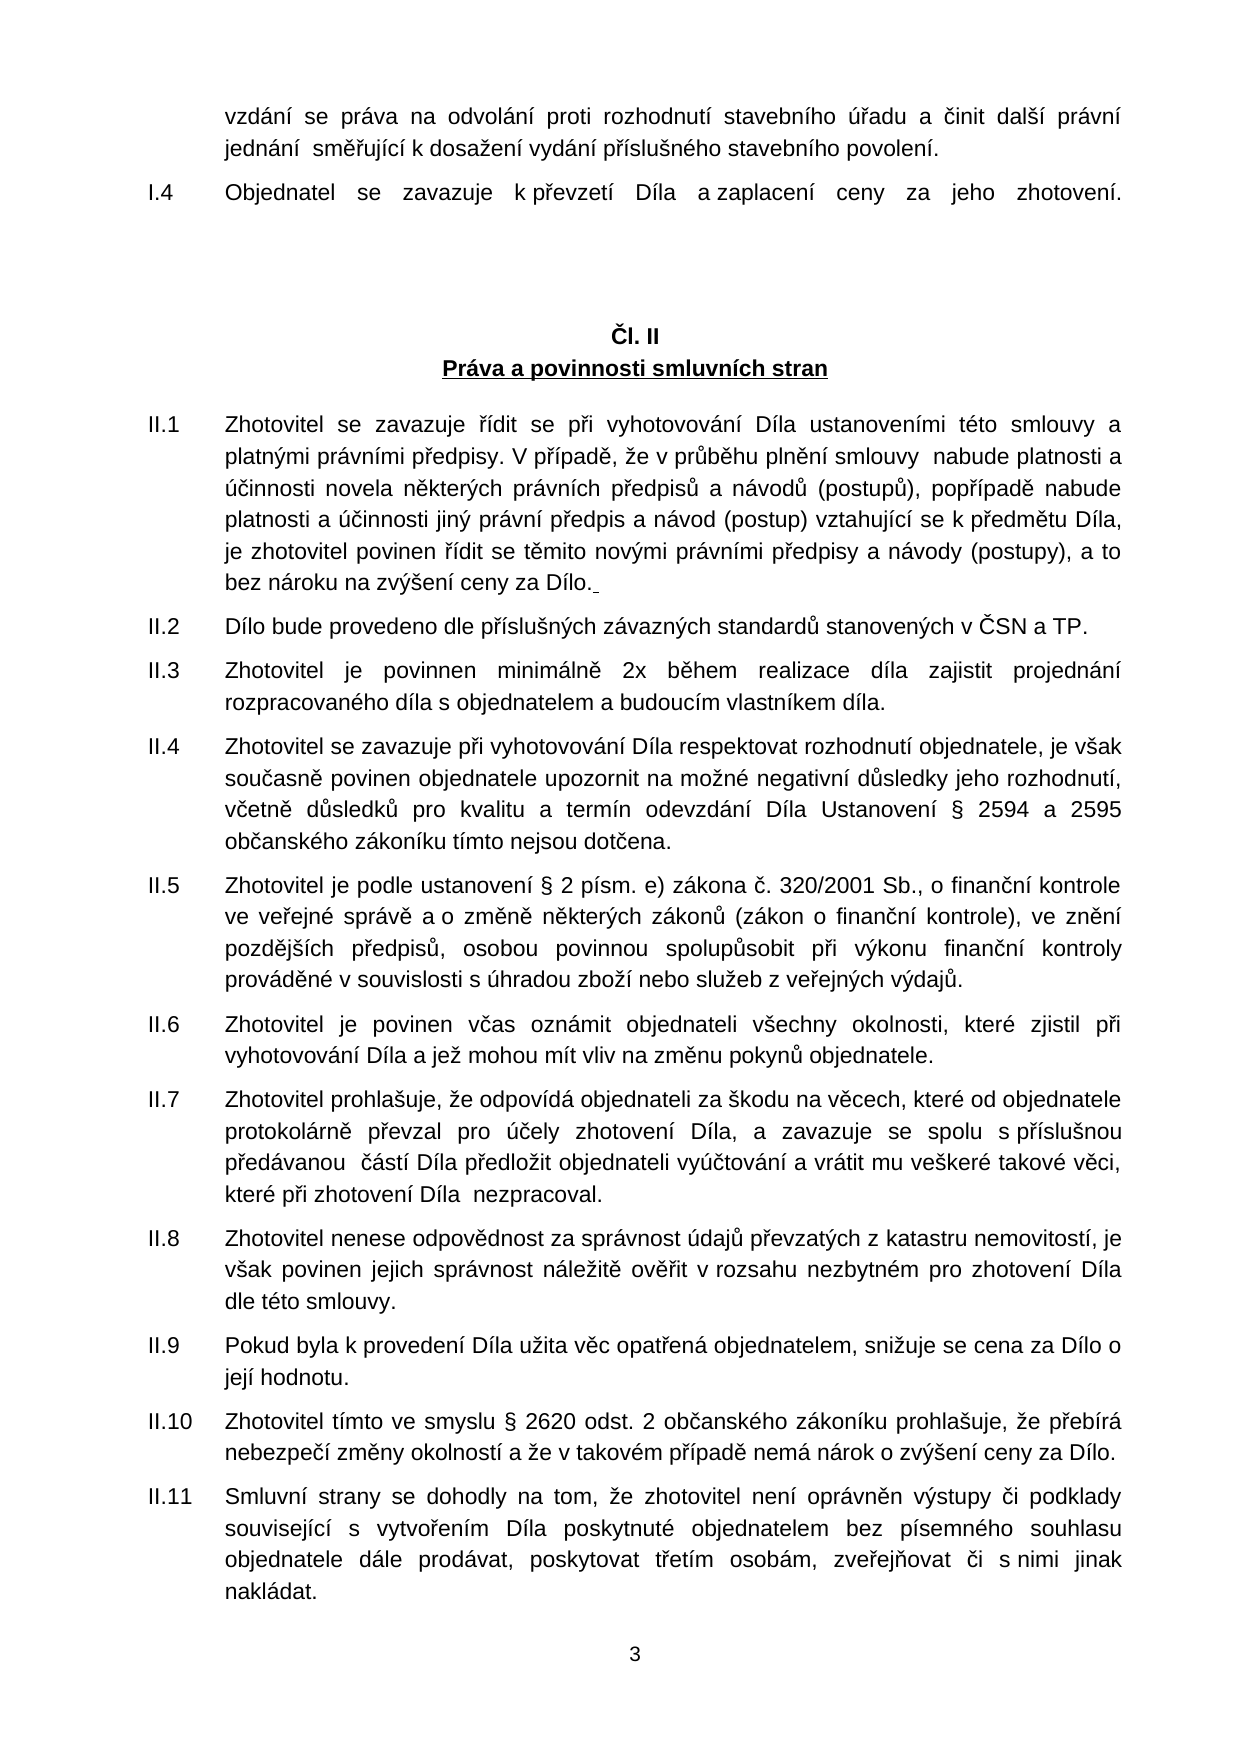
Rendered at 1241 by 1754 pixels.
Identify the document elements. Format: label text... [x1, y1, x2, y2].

list Smluvní strany se dohodly na tom, že zhotovitel není oprávněn výstupy či podklady související s vytvořením Díla poskytnuté objednatelem bez písemného souhlasu objednatele dále prodávat, poskytovat třetím osobám, zveřejňovat či s nimi jinak nakládat. [148, 1483, 1122, 1604]
list Zhotovitel je podle ustanovení § 2 písm. e) zákona č. 320/2001 Sb., o finanční kontrole ve veřejné správě a o změně některých zákonů (zákon o finanční kontrole), ve znění pozdějších předpisů, osobou povinnou spolupůsobit při výkonu finanční kontroly prováděné v souvislosti s úhradou zboží nebo služeb z veřejných výdajů. [148, 872, 1122, 993]
list Zhotovitel tímto ve smyslu § 2620 odst. 2 občanského zákoníku prohlašuje, že přebírá nebezpečí změny okolností a že v takovém případě nemá nárok o zvýšení ceny za Dílo. [148, 1408, 1122, 1466]
list Zhotovitel nenese odpovědnost za správnost údajů převzatých z katastru nemovitostí, je však povinen jejich správnost náležitě ověřit v rozsahu nezbytném pro zhotovení Díla dle této smlouvy. [148, 1225, 1122, 1314]
list Pokud byla k provedení Díla užita věc opatřená objednatelem, snižuje se cena za Dílo o její hodnotu. [148, 1332, 1122, 1390]
list Zhotovitel je povinnen minimálně 2x během realizace díla zajistit projednání rozpracovaného díla s objednatelem a budoucím vlastníkem díla. [148, 657, 1122, 715]
list Objednatel se zavazuje k převzetí Díla a zaplacení ceny za jeho zhotovení. [148, 179, 1122, 268]
list Zhotovitel je povinen včas oznámit objednateli všechny okolnosti, které zjistil při vyhotovování Díla a jež mohou mít vliv na změnu pokynů objednatele. [148, 1011, 1122, 1068]
list Zhotovitel prohlašuje, že odpovídá objednateli za škodu na věcech, které od objednatele protokolárně převzal pro účely zhotovení Díla, a zavazuje se spolu s příslušnou předávanou částí Díla předložit objednateli vyúčtování a vrátit mu veškeré takové věci, které při zhotovení Díla nezpracoval. [148, 1086, 1122, 1207]
list Dílo bude provedeno dle příslušných závazných standardů stanovených v ČSN a TP. [148, 613, 1122, 640]
text Práva a povinnosti smluvních stran [148, 323, 1122, 381]
list Zhotovitel se zavazuje při vyhotovování Díla respektovat rozhodnutí objednatele, je však současně povinen objednatele upozornit na možné negativní důsledky jeho rozhodnutí, včetně důsledků pro kvalitu a termín odevzdání Díla Ustanovení § 2594 a 2595 občanského zákoníku tímto nejsou dotčena. [148, 733, 1122, 854]
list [148, 103, 1122, 161]
list Zhotovitel se zavazuje řídit se při vyhotovování Díla ustanoveními této smlouvy a platnými právními předpisy. V případě, že v průběhu plnění smlouvy nabude platnosti a účinnosti novela některých právních předpisů a návodů (postupů), popřípadě nabude platnosti a účinnosti jiný právní předpis a návod (postup) vztahující se k předmětu Díla, je zhotovitel povinen řídit se těmito novými právními předpisy a návody (postupy), a to bez nároku na zvýšení ceny za Dílo. [148, 411, 1122, 596]
